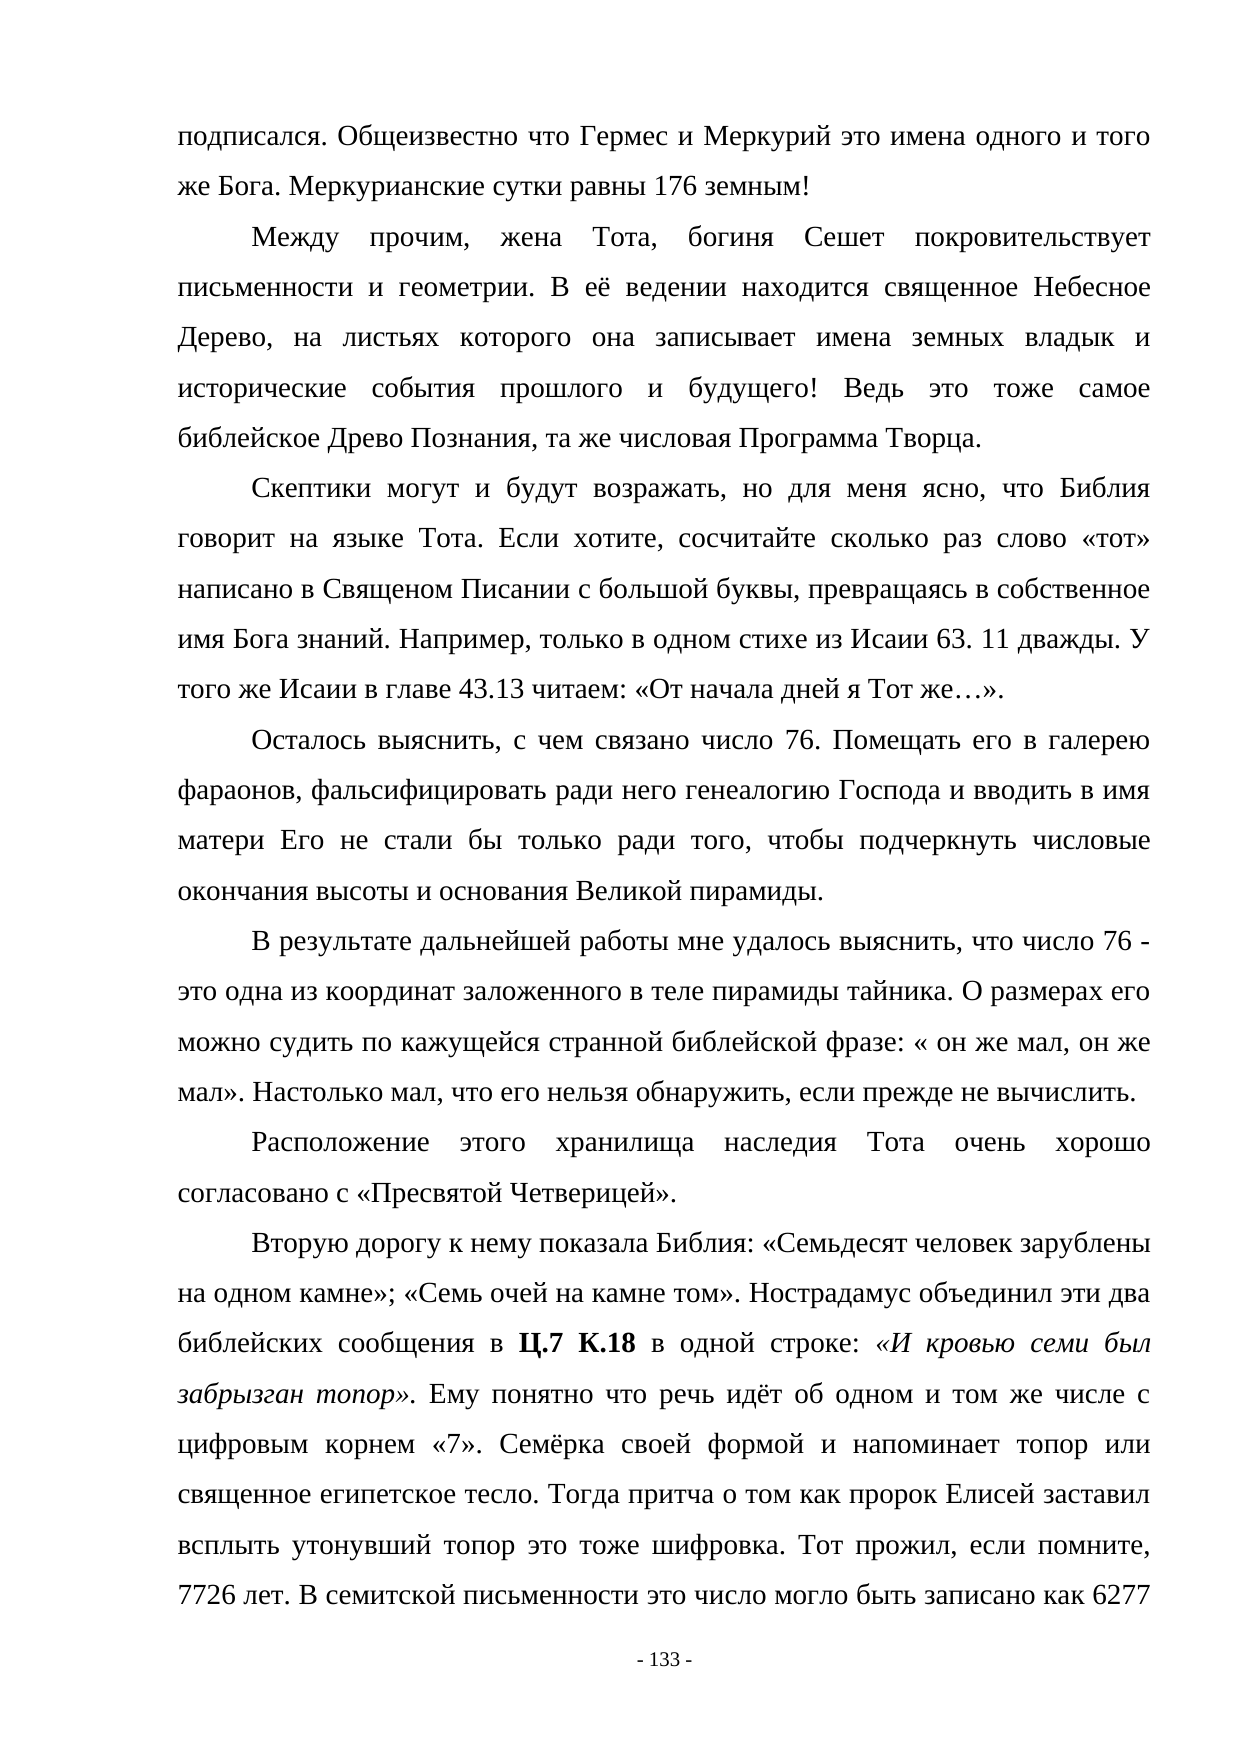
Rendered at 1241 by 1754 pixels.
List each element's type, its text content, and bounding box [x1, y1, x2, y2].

text Осталось выяснить, с чем связано число 76. Помещать его в галерею фараонов, фальсифицировать ради него генеалогию Господа и вводить в имя матери Его не стали бы только ради того, чтобы подчеркнуть числовые окончания высоты и основания Великой пирамиды. [177, 722, 1152, 906]
text Расположение этого хранилища наследия Тота очень хорошо согласовано с «Пресвятой Четверицей». [177, 1124, 1152, 1208]
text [177, 118, 1152, 202]
text Скептики могут и будут возражать, но для меня ясно, что Библия говорит на языке Тота. Если хотите, сосчитайте сколько раз слово «тот» написано в Священом Писании с большой буквы, превращаясь в собственное имя Бога знаний. Например, только в одном стихе из Исаии 63. 11 дважды. У того же Исаии в главе 43.13 читаем: «От начала дней я Тот же…». [177, 470, 1152, 705]
text Между прочим, жена Тота, богиня Сешет покровительствует письменности и геометрии. В её ведении находится священное Небесное Дерево, на листьях которого она записывает имена земных владык и исторические события прошлого и будущего! Ведь это тоже самое библейское Древо Познания, та же числовая Программа Творца. [177, 219, 1152, 453]
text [177, 1225, 1152, 1611]
text В результате дальнейшей работы мне удалось выяснить, что число 76 - это одна из координат заложенного в теле пирамиды тайника. О размерах его можно судить по кажущейся странной библейской фразе: « он же мал, он же мал». Настолько мал, что его нельзя обнаружить, если прежде не вычислить. [177, 923, 1152, 1108]
